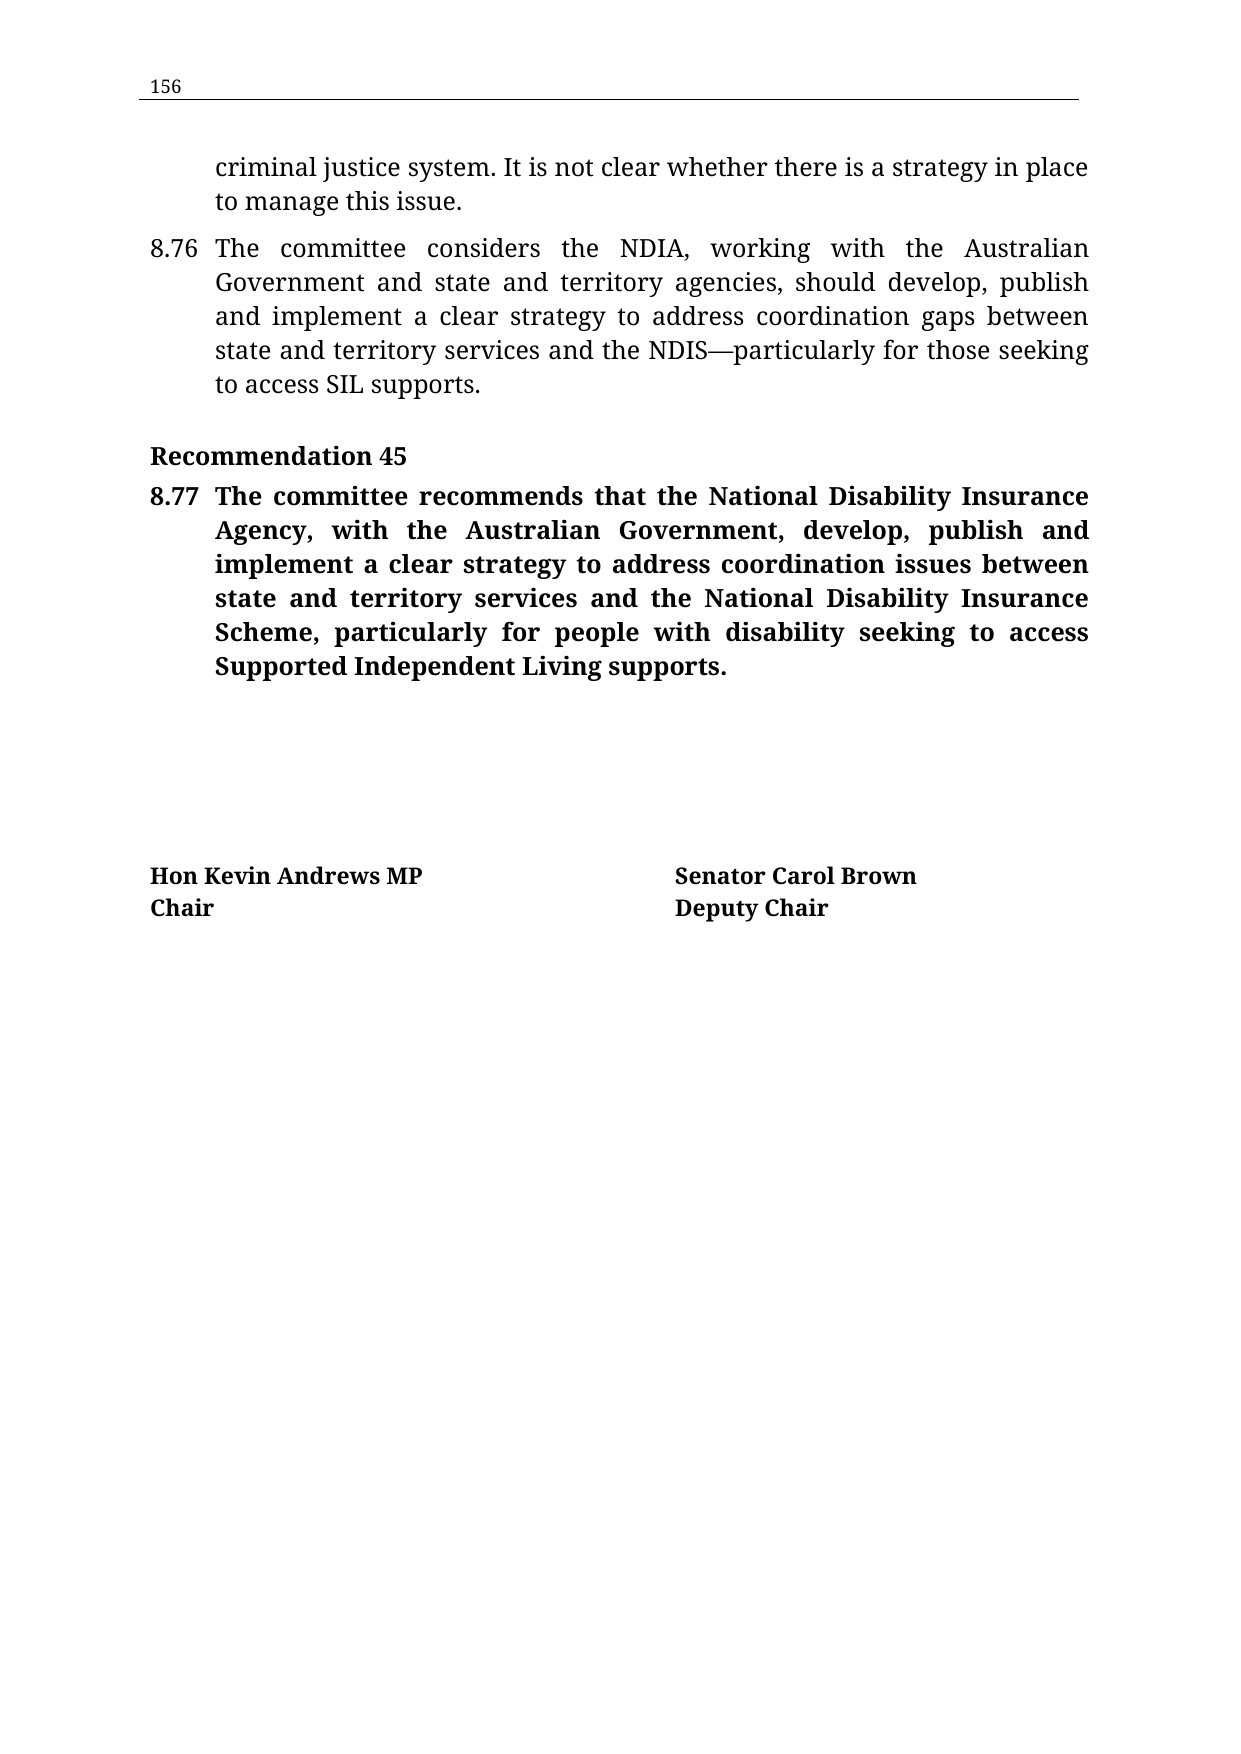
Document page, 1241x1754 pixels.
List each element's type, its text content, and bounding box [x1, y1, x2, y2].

text 8.77 The committee recommends that the National Disability Insurance Agency, with the Australian Government, develop, publish and implement a clear strategy to address coordination issues between state and territory services and the National Disability Insurance Scheme, particularly for people with disability seeking to access Supported Independent Living supports. [150, 479, 1090, 683]
subtitle Recommendation 45 [150, 438, 1090, 472]
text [150, 150, 1090, 218]
text Chair Deputy Chair [150, 892, 1090, 923]
text Hon Kevin Andrews MP Senator Carol Brown [150, 860, 1090, 892]
text 8.76 The committee considers the NDIA, working with the Australian Government and state and territory agencies, should develop, publish and implement a clear strategy to address coordination gaps between state and territory services and the NDIS—particularly for those seeking to access SIL supports. [150, 231, 1090, 401]
